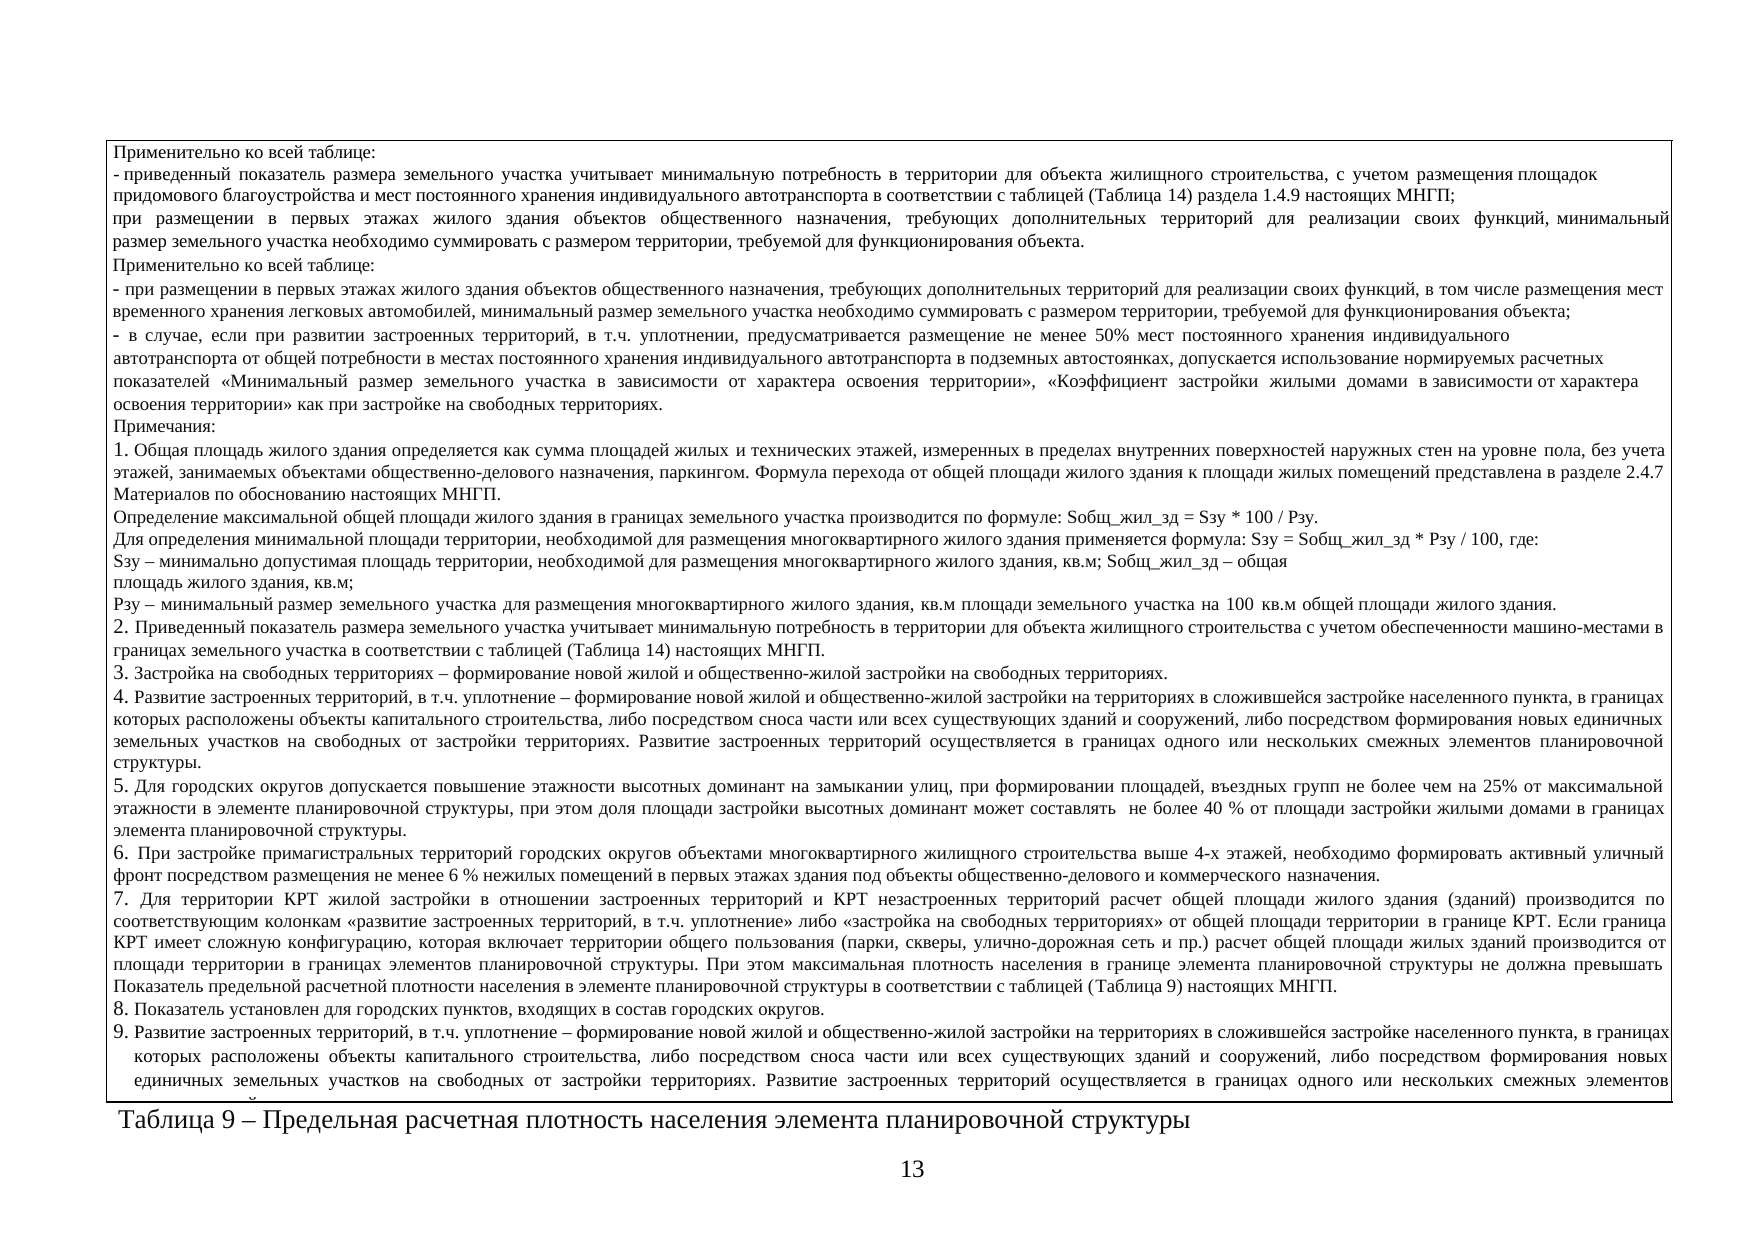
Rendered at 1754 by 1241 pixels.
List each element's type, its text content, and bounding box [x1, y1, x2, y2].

table_cell Применительно ко всей таблице: - приведенный показатель размера земельного участка учитывает минимальную потребность в территории для объекта жилищного строительства, с учетом размещения площадок придомового благоустройства и мест постоянного хранения индивидуального автотранспорта в соответствии с таблицей (Таблица 14) раздела 1.4.9 настоящих МНГП; при размещении в первых этажах жилого здания объектов общественного назначения, требующих дополнительных территорий для реализации своих функций, минимальный размер земельного участка необходимо суммировать с размером территории, требуемой для функционирования объекта. Применительно ко всей таблице: при размещении в первых этажах жилого здания объектов общественного назначения, требующих дополнительных территорий для реализации своих функций, в том числе размещения мест временного хранения легковых автомобилей, минимальный размер земельного участка необходимо суммировать с размером территории, требуемой для функционирования объекта; в случае, если при развитии застроенных территорий, в т.ч. уплотнении, предусматривается размещение не менее 50% мест постоянного хранения индивидуального автотранспорта от общей потребности в местах постоянного хранения индивидуального автотранспорта в подземных автостоянках, допускается использование нормируемых расчетных показателей «Минимальный размер земельного участка в зависимости от характера освоения территории», «Коэффициент застройки жилыми домами в зависимости от характера освоения территории» как при застройке на свободных территориях. Примечания: Общая площадь жилого здания определяется как сумма площадей жилых и технических этажей, измеренных в пределах внутренних поверхностей наружных стен на уровне пола, без учета этажей, занимаемых объектами общественно-делового назначения, паркингом. Формула перехода от общей площади жилого здания к площади жилых помещений представлена в разделе 2.4.7 Материалов по обоснованию настоящих МНГП. Определение максимальной общей площади жилого здания в границах земельного участка производится по формуле: Sобщ_жил_зд = Sзу * 100 / Pзу. Для определения минимальной площади территории, необходимой для размещения многоквартирного жилого здания применяется формула: Sзу = Sобщ_жил_зд * Pзу / 100, где: Sзу – минимально допустимая площадь территории, необходимой для размещения многоквартирного жилого здания, кв.м; Sобщ_жил_зд – общая площадь жилого здания, кв.м; Рзу – минимальный размер земельного участка для размещения многоквартирного жилого здания, кв.м площади земельного участка на 100 кв.м общей площади жилого здания. Приведенный показатель размера земельного участка учитывает минимальную потребность в территории для объекта жилищного строительства с учетом обеспеченности машино-местами в границах земельного участка в соответствии с таблицей (Таблица 14) настоящих МНГП. Застройка на свободных территориях – формирование новой жилой и общественно-жилой застройки на свободных территориях. Развитие застроенных территорий, в т.ч. уплотнение – формирование новой жилой и общественно-жилой застройки на территориях в сложившейся застройке населенного пункта, в границах которых расположены объекты капитального строительства, либо посредством сноса части или всех существующих зданий и сооружений, либо посредством формирования новых единичных земельных участков на свободных от застройки территориях. Развитие застроенных территорий осуществляется в границах одного или нескольких смежных элементов планировочной структуры. Для городских округов допускается повышение этажности высотных доминант на замыкании улиц, при формировании площадей, въездных групп не более чем на 25% от максимальной этажности в элементе планировочной структуры, при этом доля площади застройки высотных доминант может составлять не более 40 % от площади застройки жилыми домами в границах элемента планировочной структуры. При застройке примагистральных территорий городских округов объектами многоквартирного жилищного строительства выше 4-х этажей, необходимо формировать активный уличный фронт посредством размещения не менее 6 % нежилых помещений в первых этажах здания под объекты общественно-делового и коммерческого назначения. Для территории КРТ жилой застройки в отношении застроенных территорий и КРТ незастроенных территорий расчет общей площади жилого здания (зданий) производится по соответствующим колонкам «развитие застроенных территорий, в т.ч. уплотнение» либо «застройка на свободных территориях» от общей площади территории в границе КРТ. Если граница КРТ имеет сложную конфигурацию, которая включает территории общего пользования (парки, скверы, улично-дорожная сеть и пр.) расчет общей площади жилых зданий производится от площади территории в границах элементов планировочной структуры. При этом максимальная плотность населения в границе элемента планировочной структуры не должна превышать Показатель предельной расчетной плотности населения в элементе планировочной структуры в соответствии с таблицей (Таблица 9) настоящих МНГП. Показатель установлен для городских пунктов, входящих в состав городских округов. Развитие застроенных территорий, в т.ч. уплотнение – формирование новой жилой и общественно-жилой застройки на территориях в сложившейся застройке населенного пункта, в границах которых расположены объекты капитального строительства, либо посредством сноса части или всех существующих зданий и сооружений, либо посредством формирования новых единичных земельных участков на свободных от застройки территориях. Развитие застроенных территорий осуществляется в границах одного или нескольких смежных элементов планировочной структуры. [107, 141, 1671, 1101]
text Таблица 9 – Предельная расчетная плотность населения элемента планировочной структуры [118, 1103, 1727, 1134]
